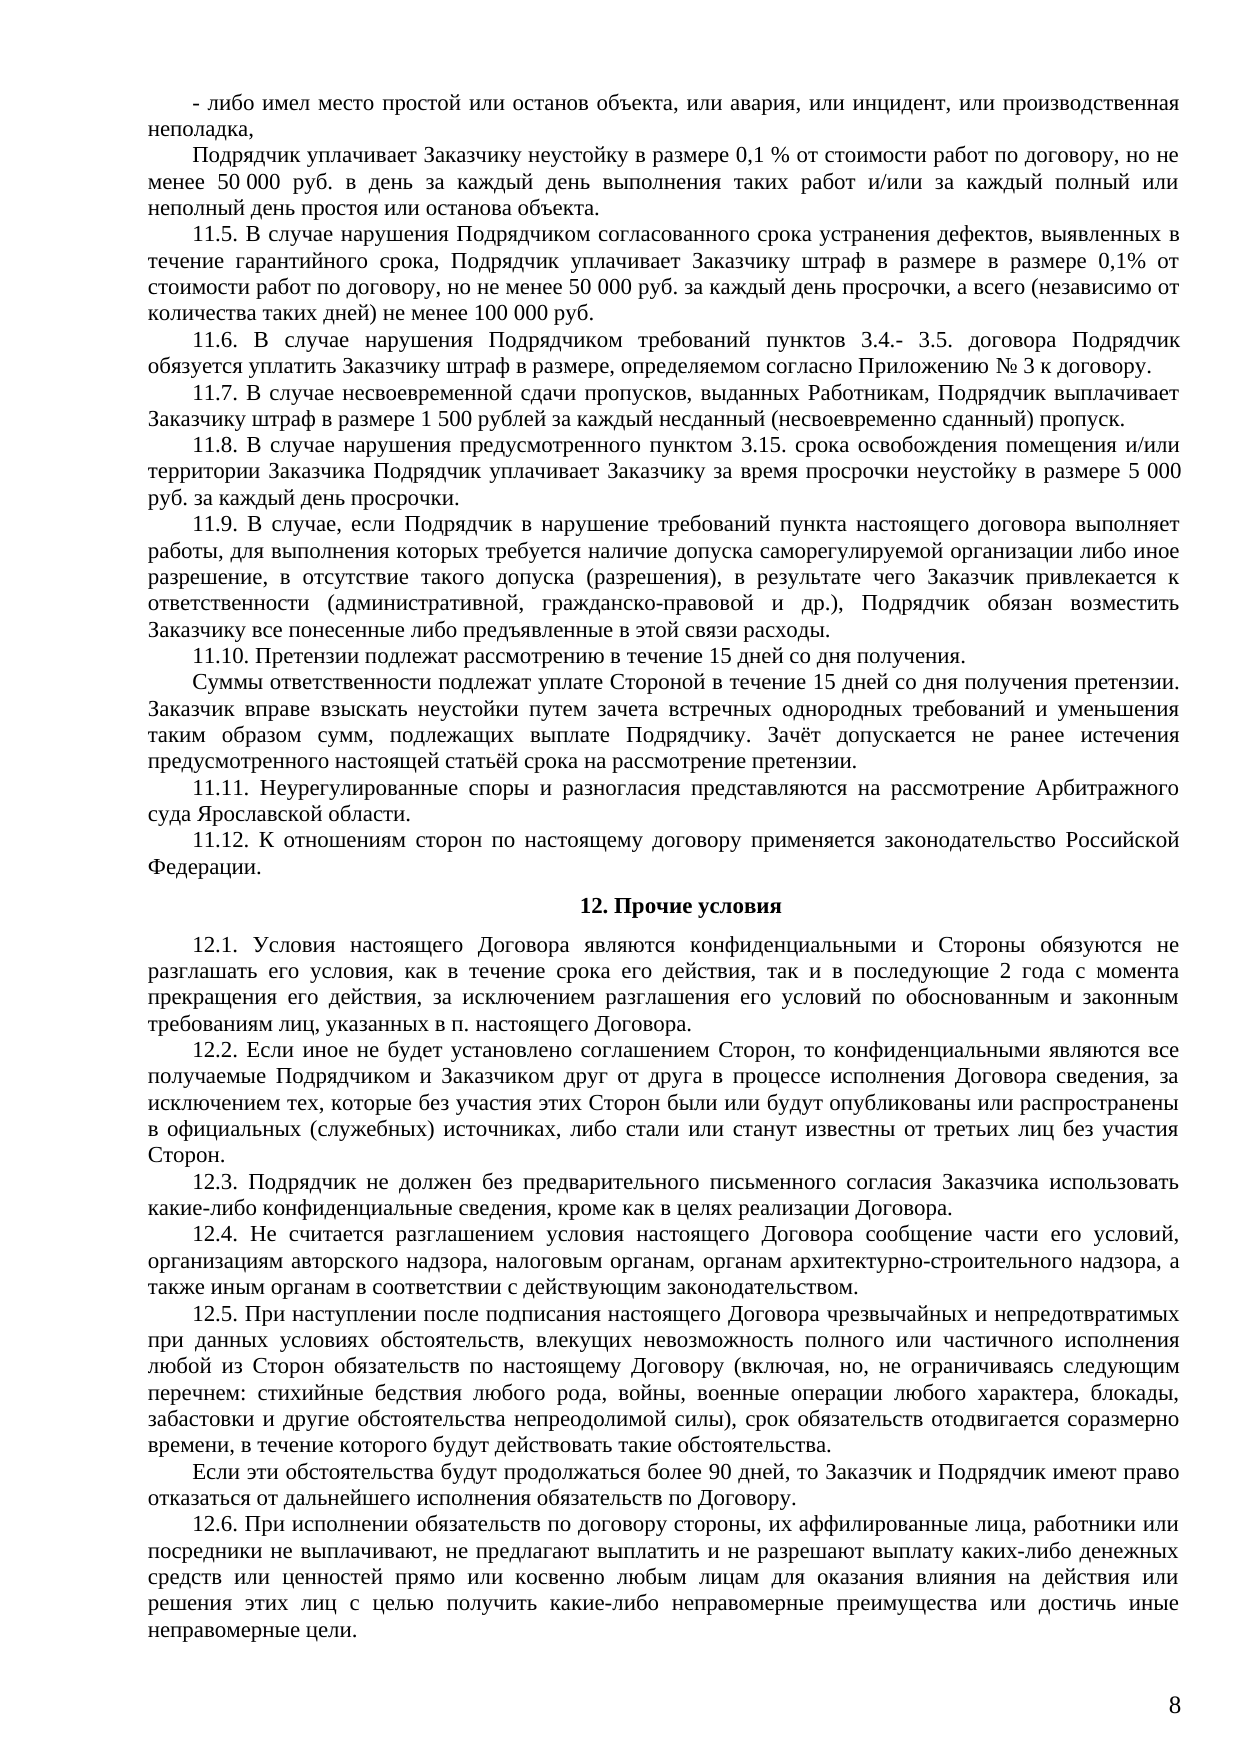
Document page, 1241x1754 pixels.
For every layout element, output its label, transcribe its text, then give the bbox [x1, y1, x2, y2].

text Суммы ответственности подлежат уплате Стороной в течение 15 дней со дня получения претензии. Заказчик вправе взыскать неустойки путем зачета встречных однородных требований и уменьшения таким образом сумм, подлежащих выплате Подрядчику. Зачёт допускается не ранее истечения предусмотренного настоящей статьёй срока на рассмотрение претензии. [148, 668, 1181, 774]
text 11.5. В случае нарушения Подрядчиком согласованного срока устранения дефектов, выявленных в течение гарантийного срока, Подрядчик уплачивает Заказчику штраф в размере в размере 0,1% от стоимости работ по договору, но не менее 50 000 руб. за каждый день просрочки, а всего (независимо от количества таких дней) не менее 100 000 руб. [148, 220, 1181, 326]
text Если эти обстоятельства будут продолжаться более 90 дней, то Заказчик и Подрядчик имеют право отказаться от дальнейшего исполнения обязательств по Договору. [148, 1458, 1181, 1510]
text 12.5. При наступлении после подписания настоящего Договора чрезвычайных и непредотвратимых при данных условиях обстоятельств, влекущих невозможность полного или частичного исполнения любой из Сторон обязательств по настоящему Договору (включая, но, не ограничиваясь следующим перечнем: стихийные бедствия любого рода, войны, военные операции любого характера, блокады, забастовки и другие обстоятельства непреодолимой силы), срок обязательств отодвигается соразмерно времени, в течение которого будут действовать такие обстоятельства. [148, 1299, 1181, 1458]
text 11.11. Неурегулированные споры и разногласия представляются на рассмотрение Арбитражного суда Ярославской области. [148, 774, 1181, 827]
text 12.6. При исполнении обязательств по договору стороны, их аффилированные лица, работники или посредники не выплачивают, не предлагают выплатить и не разрешают выплату каких-либо денежных средств или ценностей прямо или косвенно любым лицам для оказания влияния на действия или решения этих лиц с целью получить какие-либо неправомерные преимущества или достичь иные неправомерные цели. [148, 1510, 1181, 1642]
text 11.10. Претензии подлежат рассмотрению в течение 15 дней со дня получения. [148, 642, 1181, 668]
text 11.12. К отношениям сторон по настоящему договору применяется законодательство Российской Федерации. [148, 827, 1181, 879]
text 12.4. Не считается разглашением условия настоящего Договора сообщение части его условий, организациям авторского надзора, налоговым органам, органам архитектурно-строительного надзора, а также иным органам в соответствии с действующим законодательством. [148, 1221, 1181, 1299]
text 11.7. В случае несвоевременной сдачи пропусков, выданных Работникам, Подрядчик выплачивает Заказчику штраф в размере 1 500 рублей за каждый несданный (несвоевременно сданный) пропуск. [148, 378, 1181, 431]
text 11.8. В случае нарушения предусмотренного пунктом 3.15. срока освобождения помещения и/или территории Заказчика Подрядчик уплачивает Заказчику за время просрочки неустойку в размере 5 000 руб. за каждый день просрочки. [148, 431, 1181, 510]
text 12.1. Условия настоящего Договора являются конфиденциальными и Стороны обязуются не разглашать его условия, как в течение срока его действия, так и в последующие 2 года с момента прекращения его действия, за исключением разглашения его условий по обоснованным и законным требованиям лиц, указанных в п.12.4 настоящего Договора. [148, 931, 1181, 1036]
text 12.2. Если иное не будет установлено соглашением Сторон, то конфиденциальными являются все получаемые Подрядчиком и Заказчиком друг от друга в процессе исполнения Договора сведения, за исключением тех, которые без участия этих Сторон были или будут опубликованы или распространены в официальных (служебных) источниках, либо стали или станут известны от третьих лиц без участия Сторон. [148, 1036, 1181, 1168]
text 11.9. В случае, если Подрядчик в нарушение требований пункта настоящего договора выполняет работы, для выполнения которых требуется наличие допуска саморегулируемой организации либо иное разрешение, в отсутствие такого допуска (разрешения), в результате чего Заказчик привлекается к ответственности (административной, гражданско-правовой и др.), Подрядчик обязан возместить Заказчику все понесенные либо предъявленные в этой связи расходы. [148, 510, 1181, 642]
text - либо имел место простой или останов объекта, или авария, или инцидент, или производственная неполадка, [148, 89, 1181, 141]
text 12.3. Подрядчик не должен без предварительного письменного согласия Заказчика использовать какие-либо конфиденциальные сведения, кроме как в целях реализации Договора. [148, 1168, 1181, 1221]
text Подрядчик уплачивает Заказчику неустойку в размере 0,1 % от стоимости работ по договору, но не менее 50 000 руб. в день за каждый день выполнения таких работ и/или за каждый полный или неполный день простоя или останова объекта. [148, 141, 1181, 220]
text 12. Прочие условия [148, 892, 1181, 918]
text 11.6. В случае нарушения Подрядчиком требований пунктов 3.4.- 3.5. договора Подрядчик обязуется уплатить Заказчику штраф в размере, определяемом согласно Приложению к договору. [148, 326, 1181, 378]
